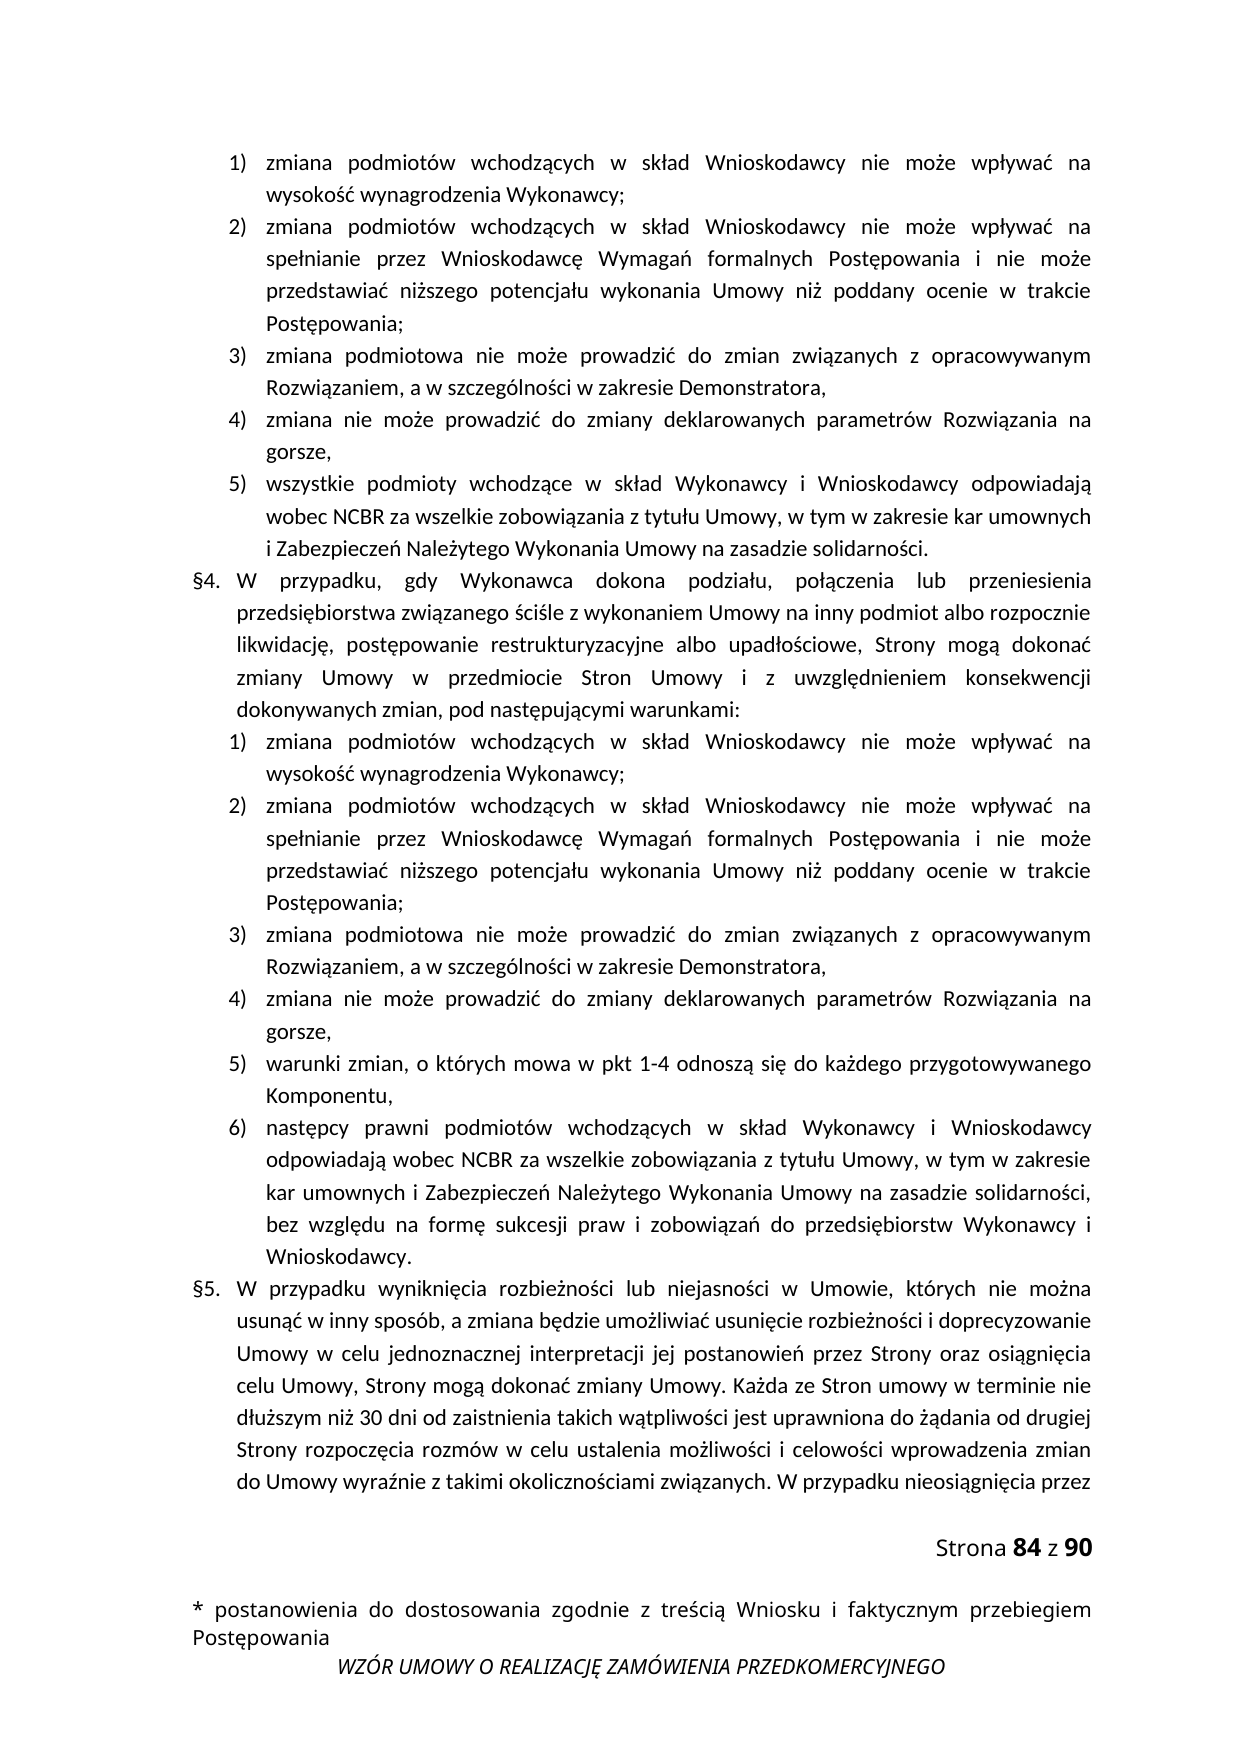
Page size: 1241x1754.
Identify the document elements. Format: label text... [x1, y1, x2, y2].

list zmiana podmiotowa nie może prowadzić do zmian związanych z opracowywanym Rozwiązaniem, a w szczególności w zakresie Demonstratora, [228, 341, 1093, 401]
list zmiana podmiotowa nie może prowadzić do zmian związanych z opracowywanym Rozwiązaniem, a w szczególności w zakresie Demonstratora, [228, 920, 1093, 980]
list warunki zmian, o których mowa w pkt 1-4 odnoszą się do każdego przygotowywanego Komponentu, [228, 1049, 1093, 1109]
list zmiana nie może prowadzić do zmiany deklarowanych parametrów Rozwiązania na gorsze, [228, 405, 1093, 465]
list wszystkie podmioty wchodzące w skład Wykonawcy i Wnioskodawcy odpowiadają wobec NCBR za wszelkie zobowiązania z tytułu Umowy, w tym w zakresie kar umownych i Zabezpieczeń Należytego Wykonania Umowy na zasadzie solidarności. [228, 469, 1093, 562]
list zmiana podmiotów wchodzących w skład Wnioskodawcy nie może wpływać na wysokość wynagrodzenia Wykonawcy; [228, 727, 1093, 787]
list zmiana podmiotów wchodzących w skład Wnioskodawcy nie może wpływać na spełnianie przez Wnioskodawcę Wymagań formalnych Postępowania i nie może przedstawiać niższego potencjału wykonania Umowy niż poddany ocenie w trakcie Postępowania; [228, 212, 1093, 337]
list zmiana nie może prowadzić do zmiany deklarowanych parametrów Rozwiązania na gorsze, [228, 984, 1093, 1045]
list W przypadku, gdy Wykonawca dokona podziału, połączenia lub przeniesienia przedsiębiorstwa związanego ściśle z wykonaniem Umowy na inny podmiot albo rozpocznie likwidację, postępowanie restrukturyzacyjne albo upadłościowe, Strony mogą dokonać zmiany Umowy w przedmiocie Stron Umowy i z uwzględnieniem konsekwencji dokonywanych zmian, pod następującymi warunkami: [192, 566, 1093, 723]
list następcy prawni podmiotów wchodzących w skład Wykonawcy i Wnioskodawcy odpowiadają wobec NCBR za wszelkie zobowiązania z tytułu Umowy, w tym w zakresie kar umownych i Zabezpieczeń Należytego Wykonania Umowy na zasadzie solidarności, bez względu na formę sukcesji praw i zobowiązań do przedsiębiorstw Wykonawcy i Wnioskodawcy. [228, 1113, 1093, 1270]
list zmiana podmiotów wchodzących w skład Wnioskodawcy nie może wpływać na spełnianie przez Wnioskodawcę Wymagań formalnych Postępowania i nie może przedstawiać niższego potencjału wykonania Umowy niż poddany ocenie w trakcie Postępowania; [228, 791, 1093, 916]
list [192, 1274, 1093, 1495]
list zmiana podmiotów wchodzących w skład Wnioskodawcy nie może wpływać na wysokość wynagrodzenia Wykonawcy; [228, 148, 1093, 208]
